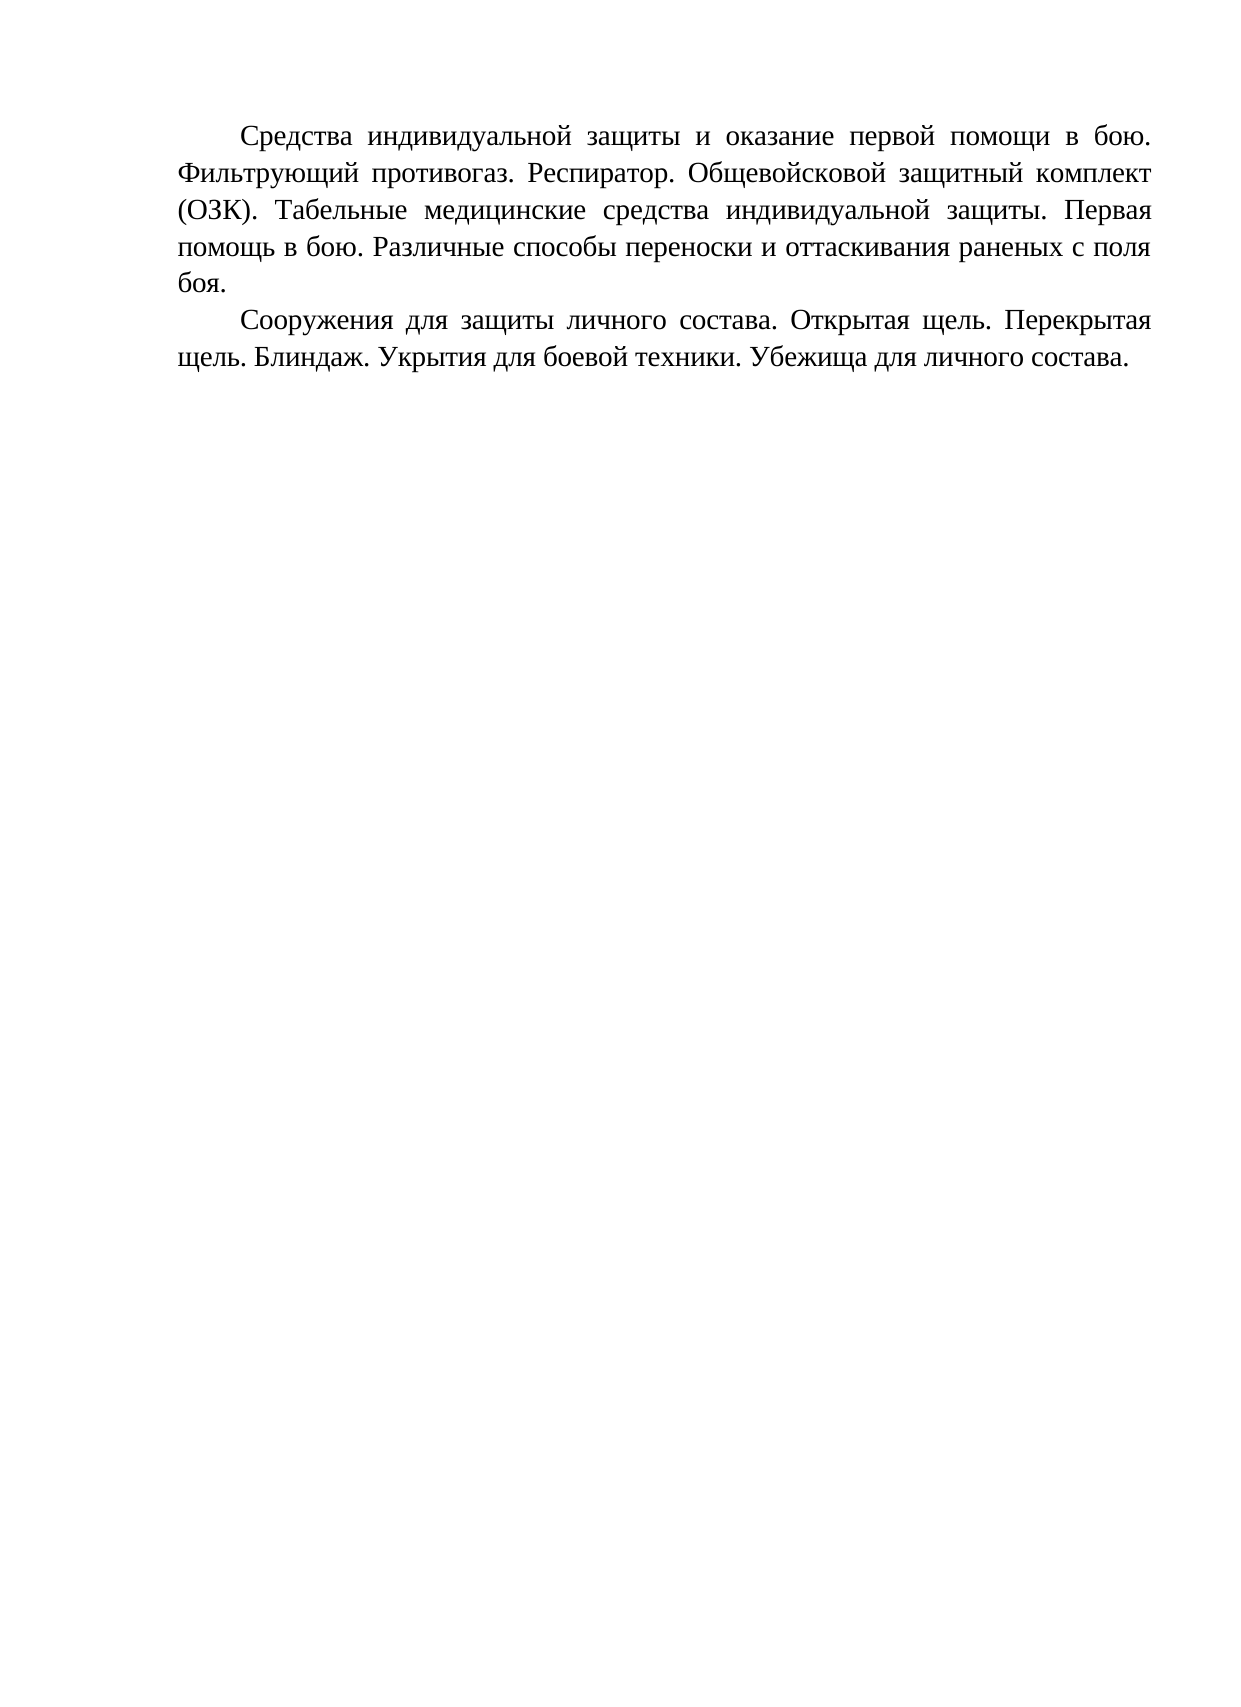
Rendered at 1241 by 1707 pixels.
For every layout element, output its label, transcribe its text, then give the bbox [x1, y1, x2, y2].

text Сооружения для защиты личного состава. Открытая щель. Перекрытая щель. Блиндаж. Укрытия для боевой техники. Убежища для личного состава. [177, 302, 1152, 373]
text Средства индивидуальной защиты и оказание первой помощи в бою. Фильтрующий противогаз. Респиратор. Общевойсковой защитный комплект (ОЗК). Табельные медицинские средства индивидуальной защиты. Первая помощь в бою. Различные способы переноски и оттаскивания раненых с поля боя. [177, 118, 1152, 299]
